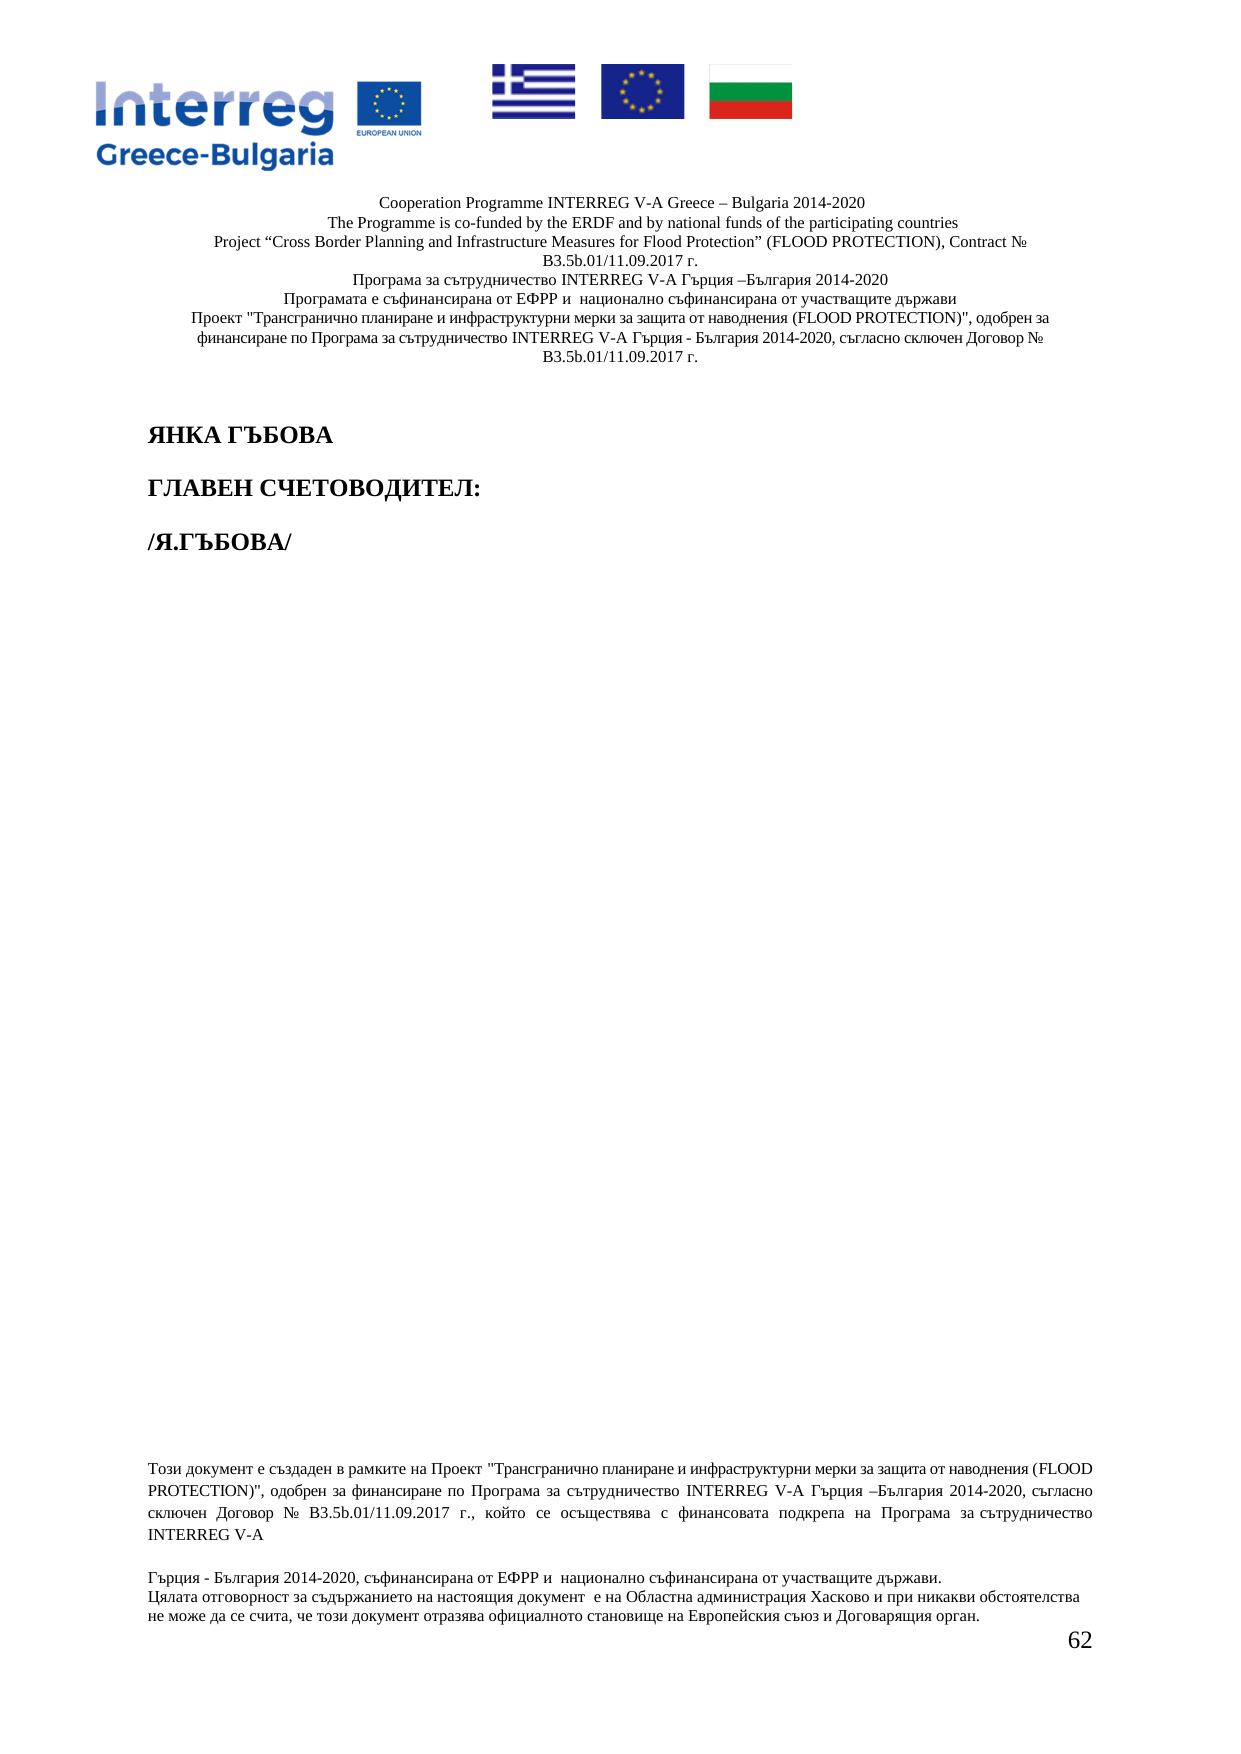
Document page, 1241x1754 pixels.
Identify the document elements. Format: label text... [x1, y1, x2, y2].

text ЯНКА ГЪБОВА [148, 420, 1093, 448]
picture [601, 64, 685, 119]
picture [709, 64, 793, 119]
picture [492, 64, 575, 119]
text /Я.ГЪБОВА/ [148, 527, 1093, 556]
picture [88, 73, 428, 175]
text ГЛАВЕН СЧЕТОВОДИТЕЛ: [148, 473, 1093, 502]
